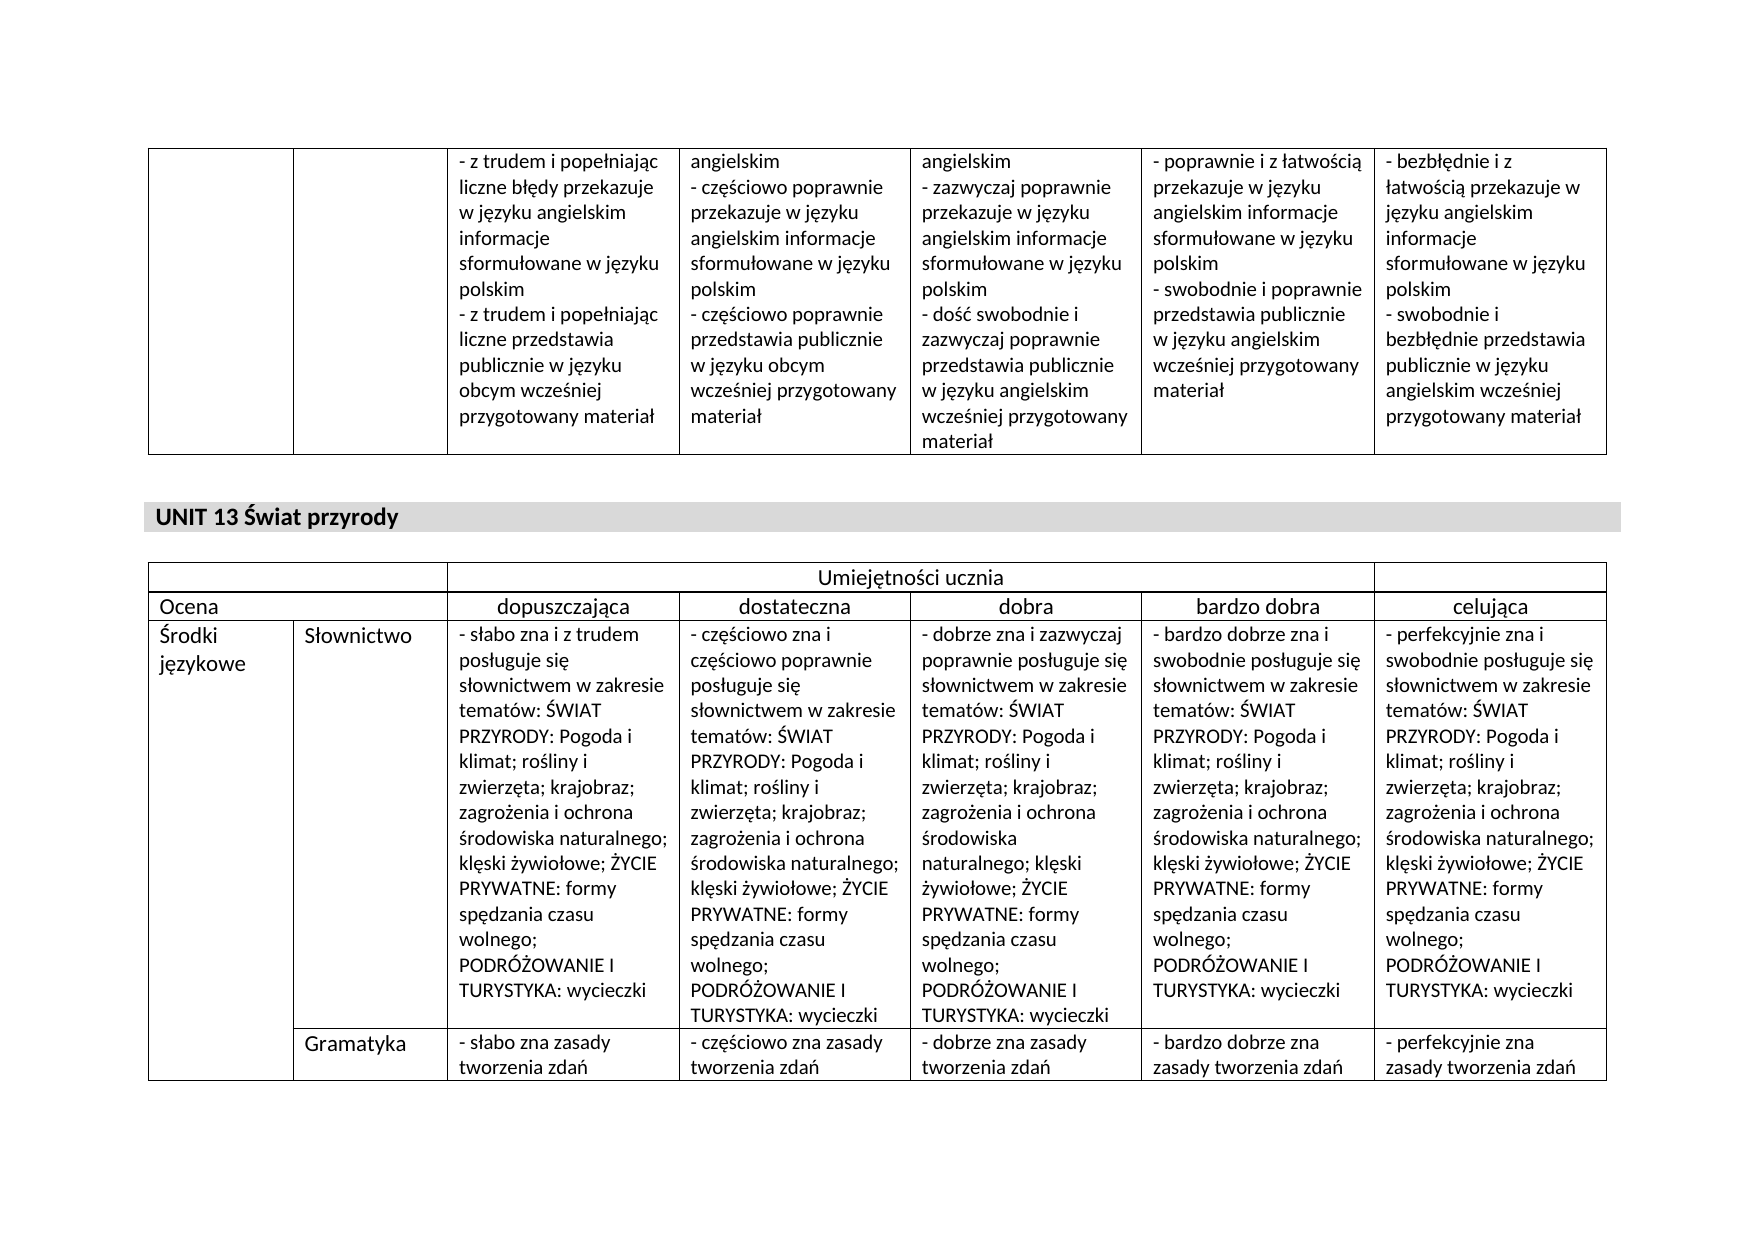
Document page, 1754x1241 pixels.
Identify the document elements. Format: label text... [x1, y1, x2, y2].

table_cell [680, 149, 910, 454]
table_header UNIT 13 Świat przyrody [144, 502, 1621, 532]
table_cell - słabo zna i z trudem posługuje się słownictwem w zakresie tematów: ŚWIAT PRZYRODY: Pogoda i klimat; rośliny i zwierzęta; krajobraz; zagrożenia i ochrona środowiska naturalnego; klęski żywiołowe; ŻYCIE PRYWATNE: formy spędzania czasu wolnego; PODRÓŻOWANIE I TURYSTYKA: wycieczki [448, 621, 679, 1028]
table_cell - dobrze zna i zazwyczaj poprawnie posługuje się słownictwem w zakresie tematów: ŚWIAT PRZYRODY: Pogoda i klimat; rośliny i zwierzęta; krajobraz; zagrożenia i ochrona środowiska naturalnego; klęski żywiołowe; ŻYCIE PRYWATNE: formy spędzania czasu wolnego; PODRÓŻOWANIE I TURYSTYKA: wycieczki [911, 621, 1141, 1028]
table_cell dopuszczająca [448, 593, 679, 620]
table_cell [680, 1029, 910, 1080]
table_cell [1142, 1029, 1374, 1080]
table_cell - perfekcyjnie zna i swobodnie posługuje się słownictwem w zakresie tematów: ŚWIAT PRZYRODY: Pogoda i klimat; rośliny i zwierzęta; krajobraz; zagrożenia i ochrona środowiska naturalnego; klęski żywiołowe; ŻYCIE PRYWATNE: formy spędzania czasu wolnego; PODRÓŻOWANIE I TURYSTYKA: wycieczki [1375, 621, 1606, 1028]
table_cell Słownictwo [294, 621, 447, 1028]
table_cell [911, 1029, 1141, 1080]
table_cell celująca [1375, 593, 1606, 620]
table_cell - częściowo zna i częściowo poprawnie posługuje się słownictwem w zakresie tematów: ŚWIAT PRZYRODY: Pogoda i klimat; rośliny i zwierzęta; krajobraz; zagrożenia i ochrona środowiska naturalnego; klęski żywiołowe; ŻYCIE PRYWATNE: formy spędzania czasu wolnego; PODRÓŻOWANIE I TURYSTYKA: wycieczki [680, 621, 910, 1028]
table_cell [1142, 149, 1374, 454]
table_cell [294, 149, 447, 454]
table_cell Ocena [149, 593, 447, 620]
table_cell bardzo dobra [1142, 593, 1374, 620]
table_header [1375, 563, 1606, 591]
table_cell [448, 149, 679, 454]
table_cell - bardzo dobrze zna i swobodnie posługuje się słownictwem w zakresie tematów: ŚWIAT PRZYRODY: Pogoda i klimat; rośliny i zwierzęta; krajobraz; zagrożenia i ochrona środowiska naturalnego; klęski żywiołowe; ŻYCIE PRYWATNE: formy spędzania czasu wolnego; PODRÓŻOWANIE I TURYSTYKA: wycieczki [1142, 621, 1374, 1028]
table_cell dobra [911, 593, 1141, 620]
table_cell Gramatyka [294, 1029, 447, 1080]
table_header [149, 563, 447, 591]
table_cell dostateczna [680, 593, 910, 620]
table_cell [1375, 149, 1606, 454]
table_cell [448, 1029, 679, 1080]
table_cell Środki językowe [149, 621, 293, 1080]
table_header Umiejętności ucznia [448, 563, 1374, 591]
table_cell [1375, 1029, 1606, 1080]
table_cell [911, 149, 1141, 454]
